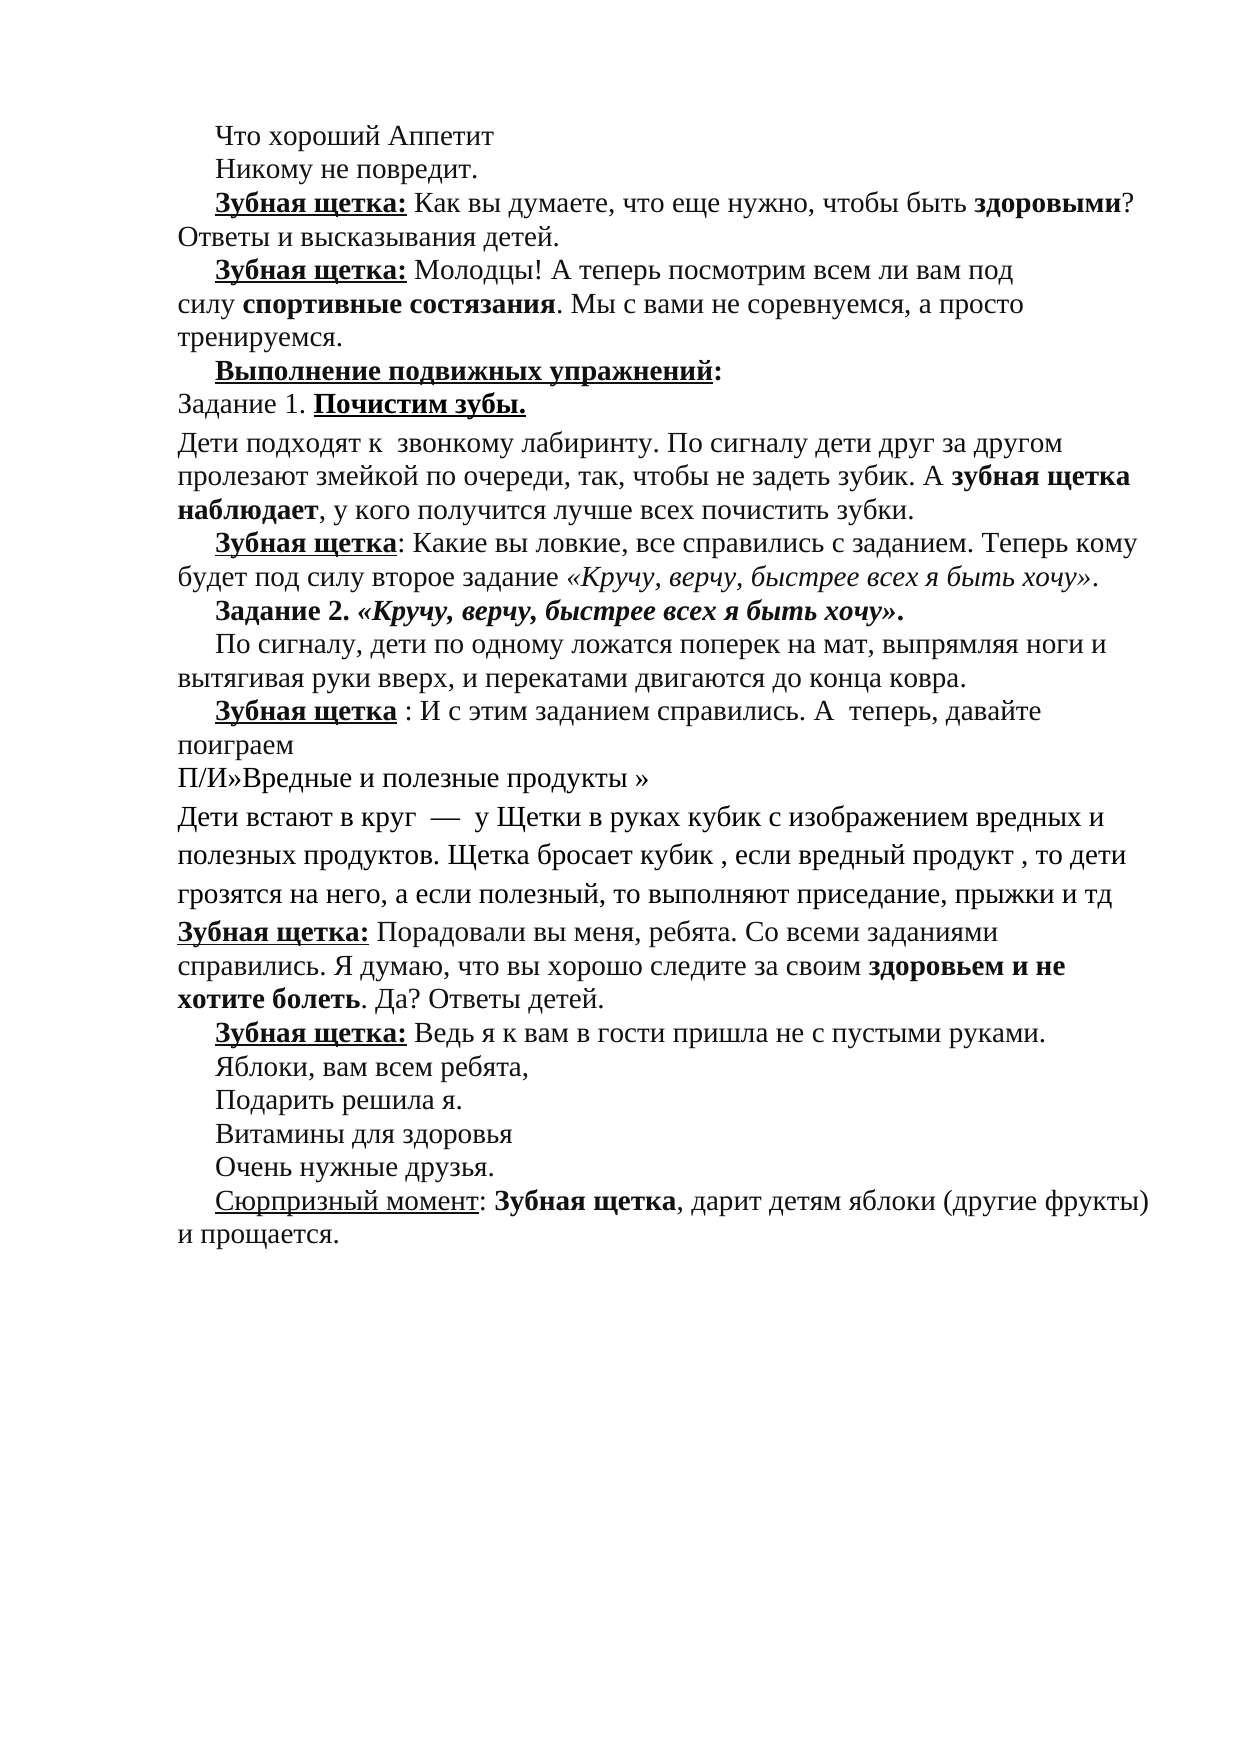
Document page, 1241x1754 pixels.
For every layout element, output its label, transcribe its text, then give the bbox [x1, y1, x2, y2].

text Задание 1. Почистим зубы. [177, 386, 1152, 420]
text По сигналу, дети по одному ложатся поперек на мат, выпрямляя ноги и вытягивая руки вверх, и перекатами двигаются до конца ковра. [177, 626, 1152, 693]
text Зубная щетка: Молодцы! А теперь посмотрим всем ли вам под силу спортивные состязания. Мы с вами не соревнуемся, а просто тренируемся. [177, 252, 1152, 353]
text Зубная щетка : И с этим заданием справились. А теперь, давайте поиграем [177, 693, 1152, 760]
text Дети встают в круг — у Щетки в руках кубик с изображением вредных и полезных продуктов. Щетка бросает кубик , если вредный продукт , то дети грозятся на него, а если полезный, то выполняют приседание, прыжки и тд [177, 799, 1152, 909]
text Витамины для здоровья [177, 1116, 1152, 1149]
text Зубная щетка: Какие вы ловкие, все справились с заданием. Теперь кому будет под силу второе задание «Кручу, верчу, быстрее всех я быть хочу». [177, 526, 1152, 593]
text Зубная щетка: Как вы думаете, что еще нужно, чтобы быть здоровыми? Ответы и высказывания детей. [177, 185, 1152, 252]
text Яблоки, вам всем ребята, [177, 1049, 1152, 1082]
text Выполнение подвижных упражнений: [177, 353, 1152, 386]
text Сюрпризный момент: Зубная щетка, дарит детям яблоки (другие фрукты) и прощается. [177, 1183, 1152, 1250]
text Дети подходят к звонкому лабиринту. По сигналу дети друг за другом пролезают змейкой по очереди, так, чтобы не задеть зубик. А зубная щетка наблюдает, у кого получится лучше всех почистить зубки. [177, 425, 1152, 526]
text Очень нужные друзья. [177, 1149, 1152, 1183]
text Задание 2. «Кручу, верчу, быстрее всех я быть хочу». [177, 593, 1152, 626]
text П/И»Вредные и полезные продукты » [177, 760, 1152, 794]
text Никому не повредит. [177, 152, 1152, 185]
text Подарить решила я. [177, 1082, 1152, 1116]
text Зубная щетка: Ведь я к вам в гости пришла не с пустыми руками. [177, 1015, 1152, 1049]
text Зубная щетка: Порадовали вы меня, ребята. Со всеми заданиями справились. Я думаю, что вы хорошо следите за своим здоровьем и не хотите болеть. Да? Ответы детей. [177, 914, 1152, 1015]
text Что хороший Аппетит [177, 118, 1152, 152]
